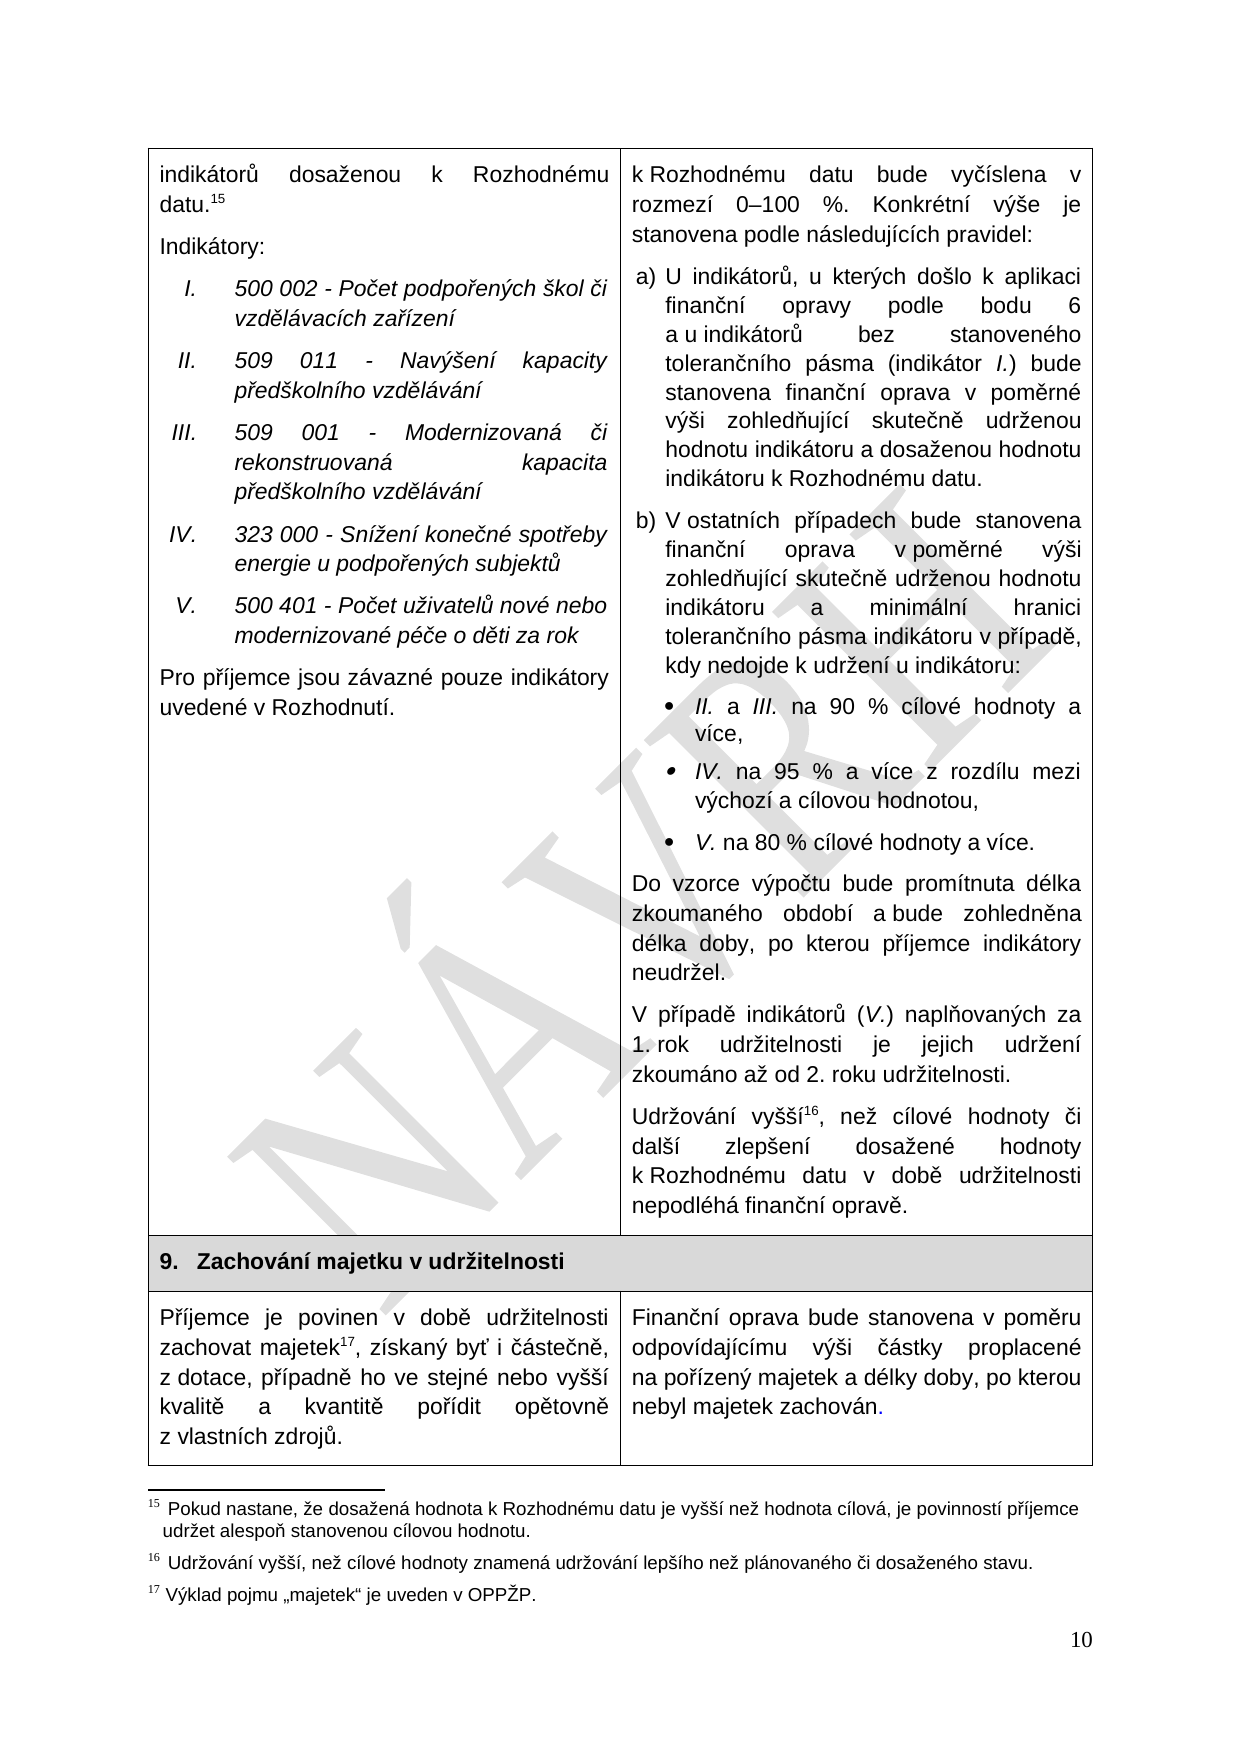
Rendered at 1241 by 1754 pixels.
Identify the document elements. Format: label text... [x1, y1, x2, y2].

table_cell Zachování majetku v udržitelnosti [149, 1236, 1092, 1291]
table_cell Finanční oprava bude stanovena v poměru odpovídajícímu výši částky proplacené na pořízený majetek a délky doby, po kterou nebyl majetek zachován. [621, 1292, 1092, 1465]
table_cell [621, 149, 1092, 1234]
table_cell Příjemce je povinen v době udržitelnosti zachovat majetek, získaný byť i částečně, z dotace, případně ho ve stejné nebo vyšší kvalitě a kvantitě pořídit opětovně z vlastních zdrojů. [149, 1292, 620, 1465]
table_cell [149, 149, 620, 1234]
